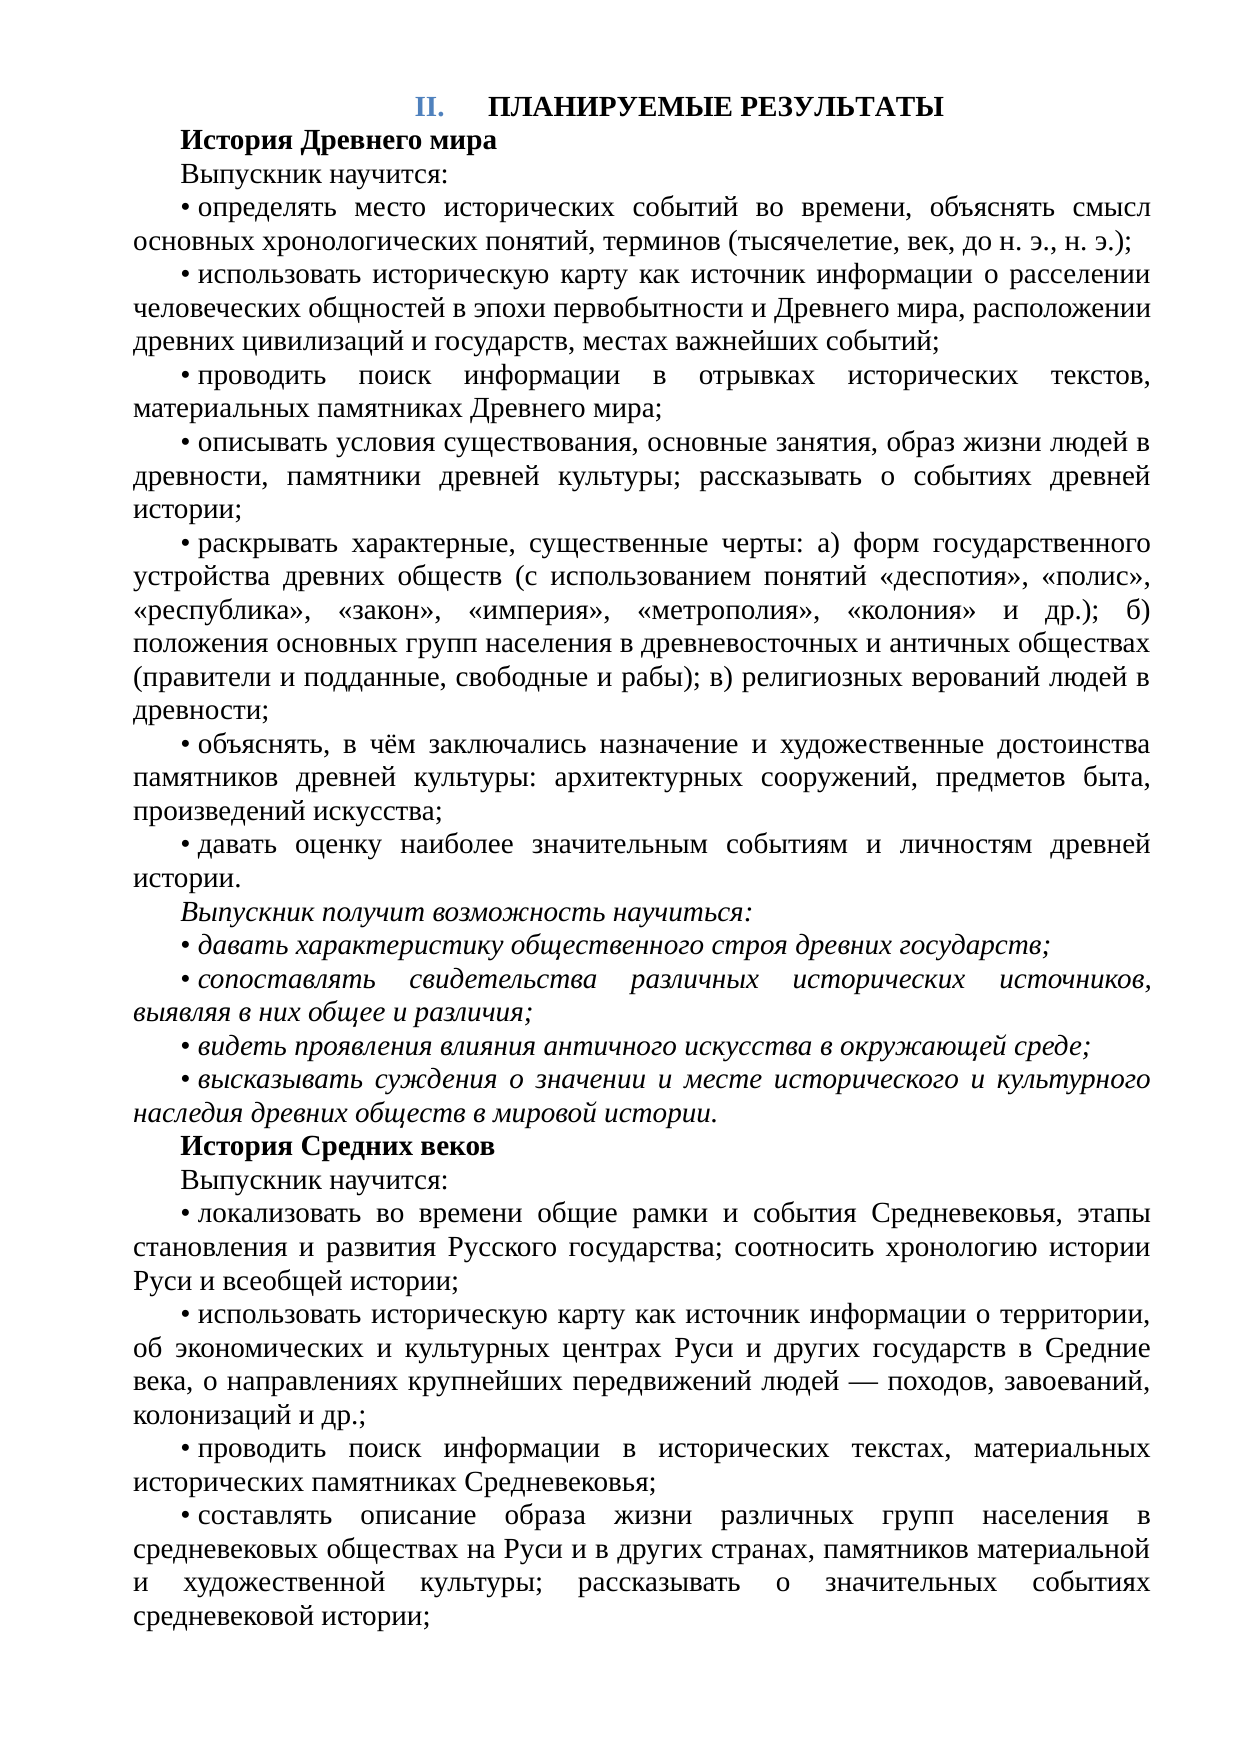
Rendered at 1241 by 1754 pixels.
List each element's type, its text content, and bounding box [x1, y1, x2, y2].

text • проводить поиск информации в отрывках исторических текстов, материальных памятниках Древнего мира; [133, 357, 1152, 424]
text История Древнего мира [133, 122, 1152, 156]
text • использовать историческую карту как источник информации о территории, об экономических и культурных центрах Руси и других государств в Средние века, о направлениях крупнейших передвижений людей — походов, завоеваний, колонизаций и др.; [133, 1296, 1152, 1430]
text • давать оценку наиболее значительным событиям и личностям древней истории. [133, 827, 1152, 894]
text История Средних веков [133, 1128, 1152, 1162]
text • раскрывать характерные, существенные черты: а) форм государственного устройства древних обществ (с использованием понятий «деспотия», «полис», «республика», «закон», «империя», «метрополия», «колония» и др.); б) положения основных групп населения в древневосточных и античных обществах (правители и подданные, свободные и рабы); в) религиозных верований людей в древности; [133, 525, 1152, 726]
text • высказывать суждения о значении и месте исторического и культурного наследия древних обществ в мировой истории. [133, 1061, 1152, 1128]
list ПЛАНИРУЕМЫЕ РЕЗУЛЬТАТЫ [207, 89, 1152, 122]
text • сопоставлять свидетельства различных исторических источников, выявляя в них общее и различия; [133, 961, 1152, 1028]
text • использовать историческую карту как источник информации о расселении человеческих общностей в эпохи первобытности и Древнего мира, расположении древних цивилизаций и государств, местах важнейших событий; [133, 256, 1152, 357]
text • локализовать во времени общие рамки и события Средневековья, этапы становления и развития Русского государства; соотносить хронологию истории Руси и всеобщей истории; [133, 1196, 1152, 1296]
text • проводить поиск информации в исторических текстах, материальных исторических памятниках Средневековья; [133, 1430, 1152, 1497]
text • видеть проявления влияния античного искусства в окружающей среде; [133, 1028, 1152, 1061]
text Выпускник получит возможность научиться: [133, 894, 1152, 927]
text • объяснять, в чём заключались назначение и художественные достоинства памятников древней культуры: архитектурных сооружений, предметов быта, произведений искусства; [133, 726, 1152, 827]
text Выпускник научится: [133, 156, 1152, 189]
text • описывать условия существования, основные занятия, образ жизни людей в древности, памятники древней культуры; рассказывать о событиях древней истории; [133, 424, 1152, 525]
text Выпускник научится: [133, 1162, 1152, 1196]
text • давать характеристику общественного строя древних государств; [133, 927, 1152, 961]
text • составлять описание образа жизни различных групп населения в средневековых обществах на Руси и в других странах, памятников материальной и художественной культуры; рассказывать о значительных событиях средневековой истории; [133, 1497, 1152, 1632]
text • определять место исторических событий во времени, объяснять смысл основных хронологических понятий, терминов (тысячелетие, век, до н. э., н. э.); [133, 189, 1152, 256]
